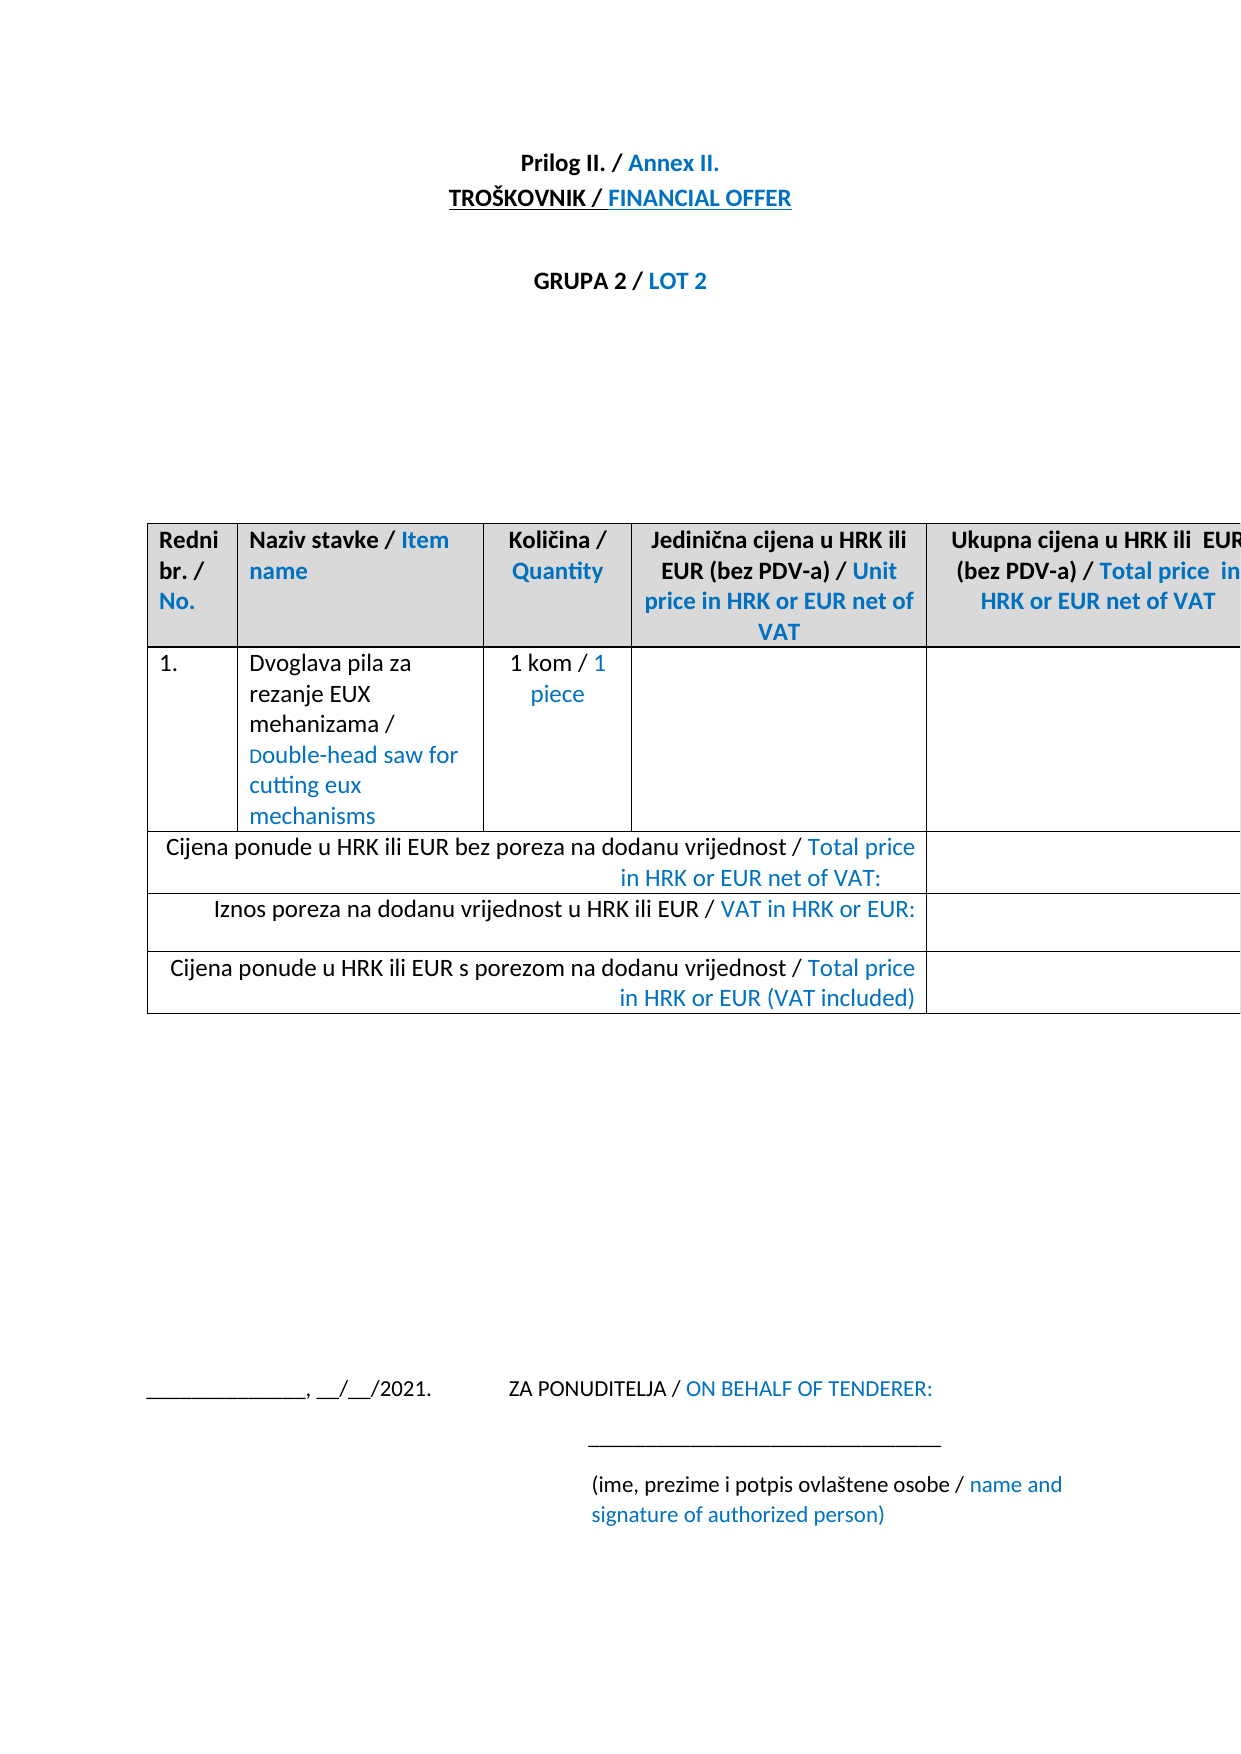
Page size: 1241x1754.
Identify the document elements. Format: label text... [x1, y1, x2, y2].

text ______________, __/__/2021. ZA PONUDITELJA / ON BEHALF OF TENDERER: [146, 1374, 1093, 1402]
table_header Ukupna cijena u HRK ili EUR (bez PDV-a) / Total price in HRK or EUR net of VAT [927, 524, 1240, 646]
text TROŠKOVNIK / FINANCIAL OFFER [148, 183, 1093, 213]
table_cell Iznos poreza na dodanu vrijednost u HRK ili EUR / VAT in HRK or EUR: [148, 894, 926, 951]
table_header Jedinična cijena u HRK ili EUR (bez PDV-a) / Unit price in HRK or EUR net of VAT [632, 524, 926, 646]
table_cell Cijena ponude u HRK ili EUR s porezom na dodanu vrijednost / Total price in HRK or EUR (VAT included) [148, 952, 926, 1013]
text GRUPA 2 / LOT 2 [148, 265, 1093, 296]
table_cell Dvoglava pila za rezanje EUX mehanizama / Double-head saw for cutting eux mechanisms [238, 648, 483, 831]
table_header Količina / Quantity [484, 524, 631, 646]
table_header Naziv stavke / Item name [238, 524, 483, 646]
table_cell [927, 952, 1240, 1013]
table_cell 1 kom / 1 piece [484, 648, 631, 831]
text _______________________________ [146, 1422, 1093, 1451]
table_cell [632, 648, 926, 831]
table_header Redni br. / No. [148, 524, 237, 646]
table_cell 1. [148, 648, 237, 831]
table_cell [927, 832, 1240, 893]
text Prilog II. / Annex II. [148, 148, 1093, 178]
table_cell [927, 894, 1240, 951]
text (ime, prezime i potpis ovlaštene osobe / name and signature of authorized person) [591, 1470, 1092, 1528]
table_cell Cijena ponude u HRK ili EUR bez poreza na dodanu vrijednost / Total price in HRK or EUR net of VAT: [148, 832, 926, 893]
table_cell [927, 648, 1240, 831]
